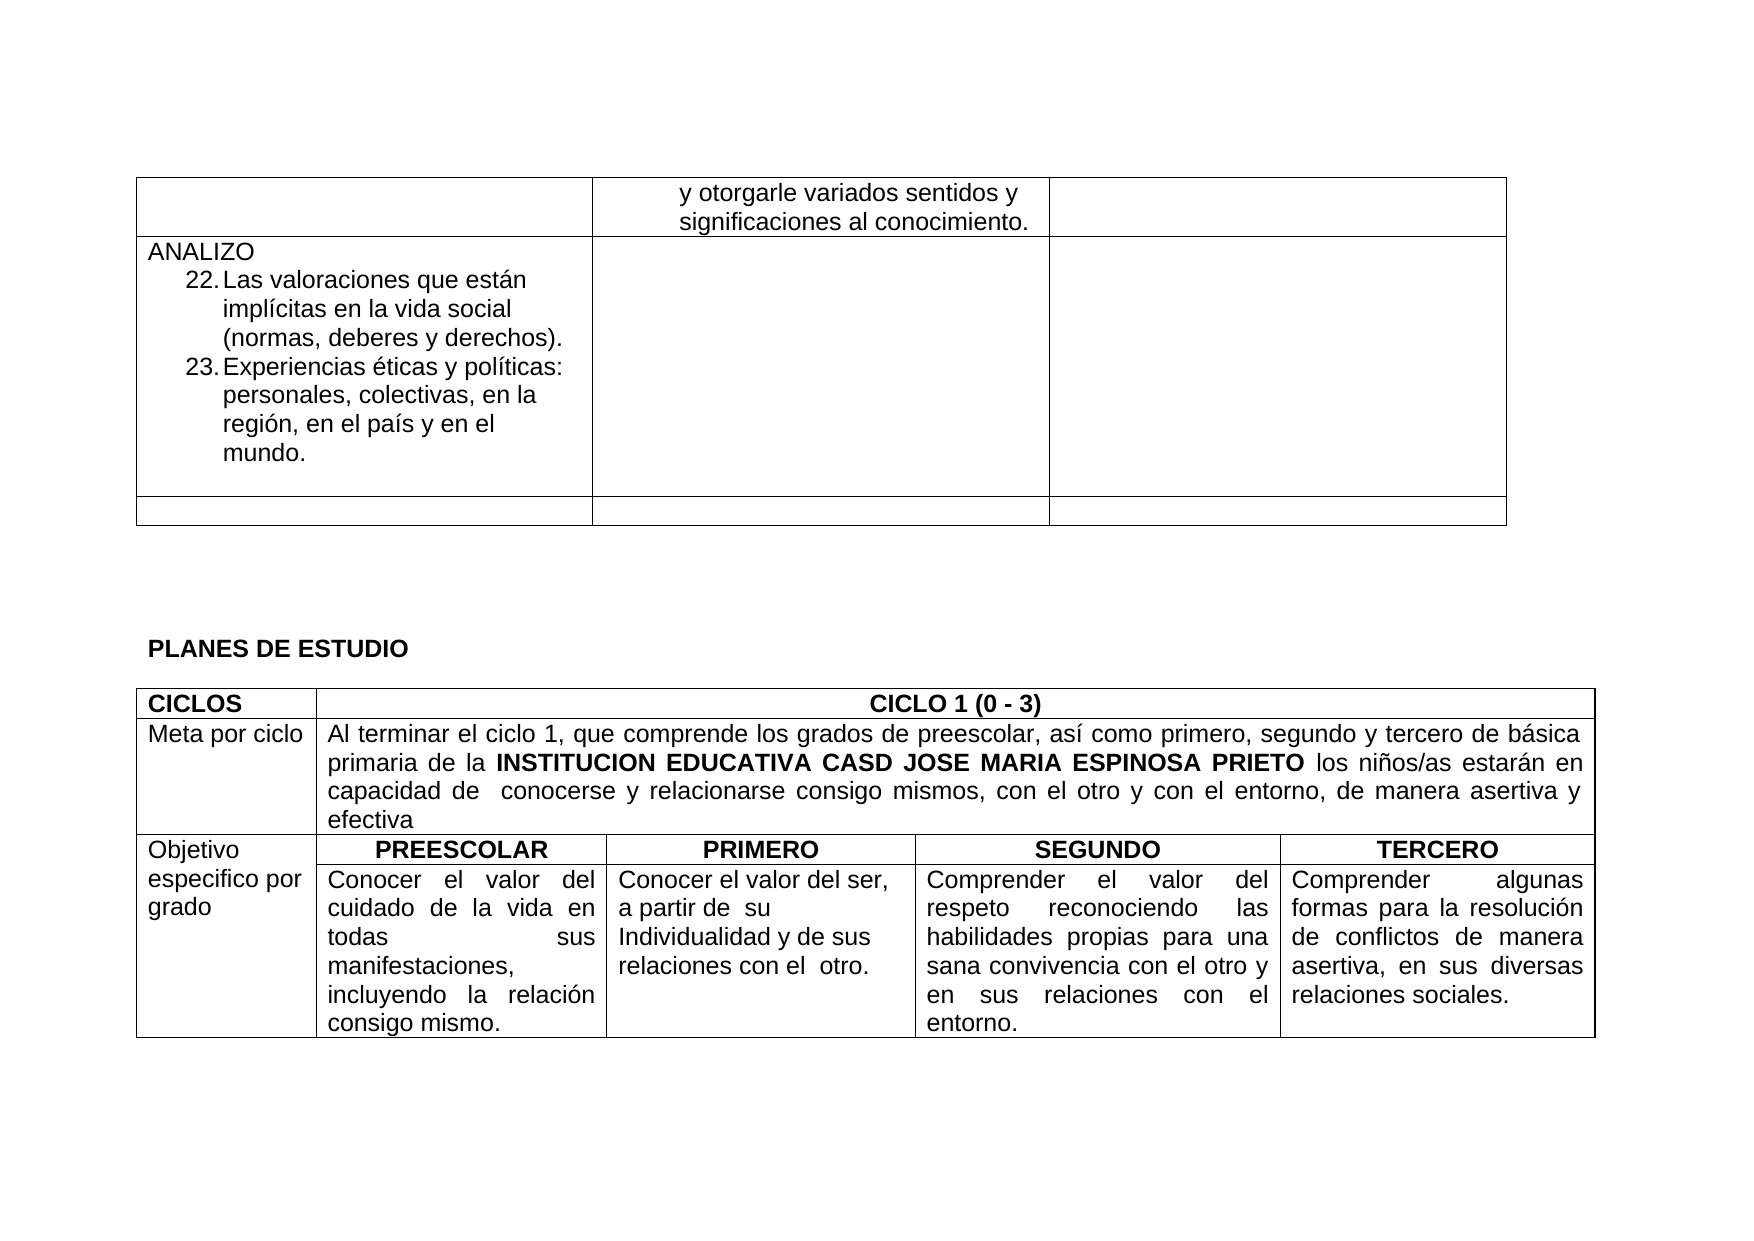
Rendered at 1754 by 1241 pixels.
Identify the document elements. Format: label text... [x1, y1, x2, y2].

table_cell PRIMERO [607, 835, 915, 863]
table_cell TERCERO [1281, 835, 1594, 863]
table_cell ANALIZO Las valoraciones que están implícitas en la vida social (normas, deberes y derechos). Experiencias éticas y políticas: personales, colectivas, en la región, en el país y en el mundo. [137, 237, 592, 496]
table_cell Al terminar el ciclo 1, que comprende los grados de preescolar, así como primero, segundo y tercero de básica primaria de la INSTITUCION EDUCATIVA CASD JOSE MARIA ESPINOSA PRIETO los niños/as estarán en capacidad de conocerse y relacionarse consigo mismos, con el otro y con el entorno, de manera asertiva y efectiva [317, 719, 1594, 834]
table_cell Conocer el valor del cuidado de la vida en todas sus manifestaciones, incluyendo la relación consigo mismo. [317, 865, 606, 1037]
table_cell Comprender el valor del respeto reconociendo las habilidades propias para una sana convivencia con el otro y en sus relaciones con el entorno. [916, 865, 1280, 1037]
table_cell [1050, 237, 1506, 496]
table_cell [593, 237, 1049, 496]
table_cell [593, 497, 1049, 525]
table_cell SEGUNDO [916, 835, 1280, 863]
table_header CICLOS [137, 689, 316, 718]
table_header CICLO 1 (0 - 3) [317, 689, 1594, 718]
text PLANES DE ESTUDIO [148, 634, 1606, 663]
table_cell [1050, 497, 1506, 525]
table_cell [593, 178, 1049, 236]
table_cell Objetivo especifico por grado [137, 835, 316, 1037]
table_cell [137, 497, 592, 525]
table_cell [137, 178, 592, 236]
table_cell Comprender algunas formas para la resolución de conflictos de manera asertiva, en sus diversas relaciones sociales. [1281, 865, 1594, 1037]
table_cell [1050, 178, 1506, 236]
table_cell PREESCOLAR [317, 835, 606, 863]
table_cell Conocer el valor del ser, a partir de su Individualidad y de sus relaciones con el otro. [607, 865, 915, 1037]
table_cell Meta por ciclo [137, 719, 316, 834]
